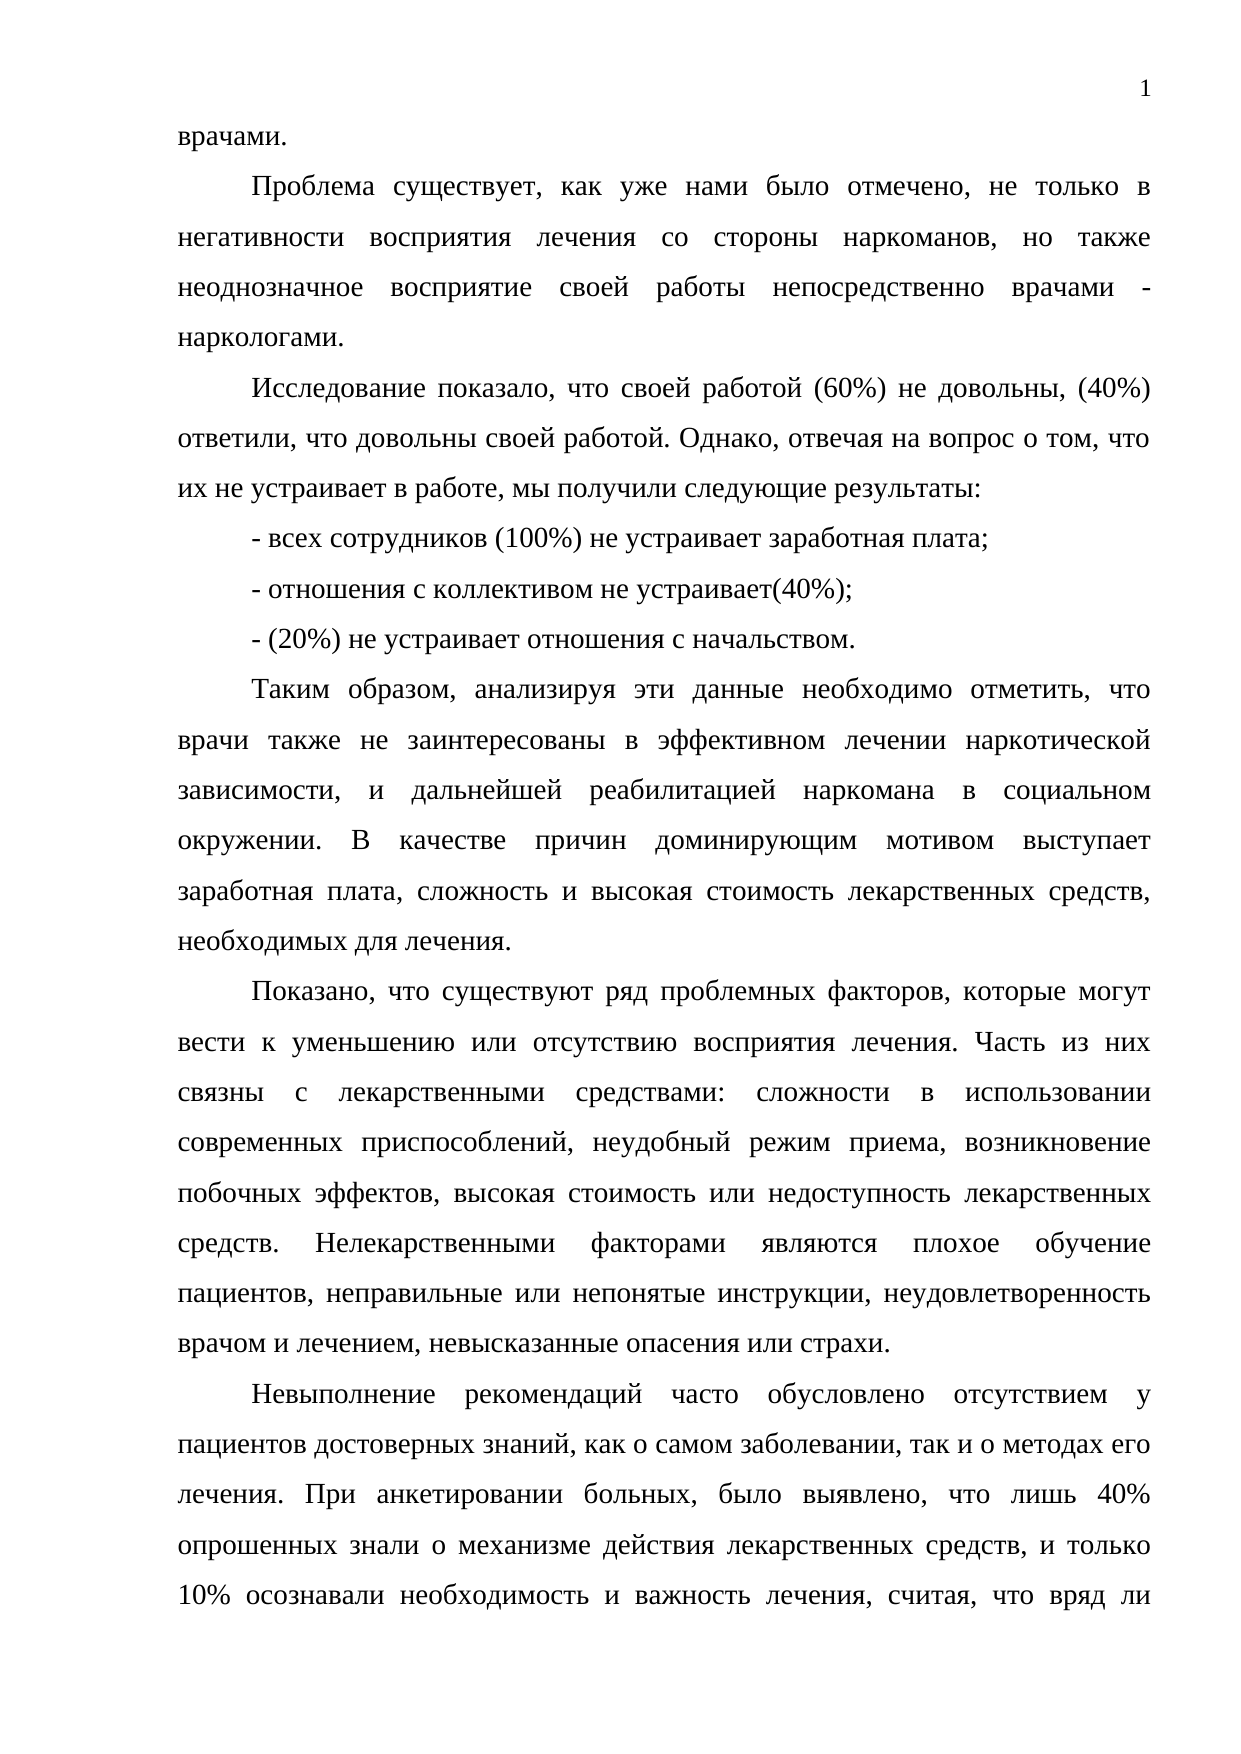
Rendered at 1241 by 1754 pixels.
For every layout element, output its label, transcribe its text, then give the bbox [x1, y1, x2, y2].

list - всех сотрудников (100%) не устраивает заработная плата; [177, 521, 1152, 554]
list - (20%) не устраивает отношения с начальством. [177, 621, 1152, 655]
text Проблема существует, как уже нами было отмечено, не только в негативности восприятия лечения со стороны наркоманов, но также неоднозначное восприятие своей работы непосредственно врачами -наркологами. [177, 168, 1152, 353]
list - отношения с коллективом не устраивает(40%); [177, 571, 1152, 604]
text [177, 118, 1152, 152]
text Показано, что существуют ряд проблемных факторов, которые могут вести к уменьшению или отсутствию восприятия лечения. Часть из них связны с лекарственными средствами: сложности в использовании современных приспособлений, неудобный режим приема, возникновение побочных эффектов, высокая стоимость или недоступность лекарственных средств. Нелекарственными факторами являются плохое обучение пациентов, неправильные или непонятые инструкции, неудовлетворенность врачом и лечением, невысказанные опасения или страхи. [177, 973, 1152, 1359]
text Таким образом, анализируя эти данные необходимо отметить, что врачи также не заинтересованы в эффективном лечении наркотической зависимости, и дальнейшей реабилитацией наркомана в социальном окружении. В качестве причин доминирующим мотивом выступает заработная плата, сложность и высокая стоимость лекарственных средств, необходимых для лечения. [177, 672, 1152, 957]
list Исследование показало, что своей работой (60%) не довольны, (40%) ответили, что довольны своей работой. Однако, отвечая на вопрос о том, что их не устраивает в работе, мы получили следующие результаты: [177, 370, 1152, 504]
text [177, 1376, 1152, 1611]
